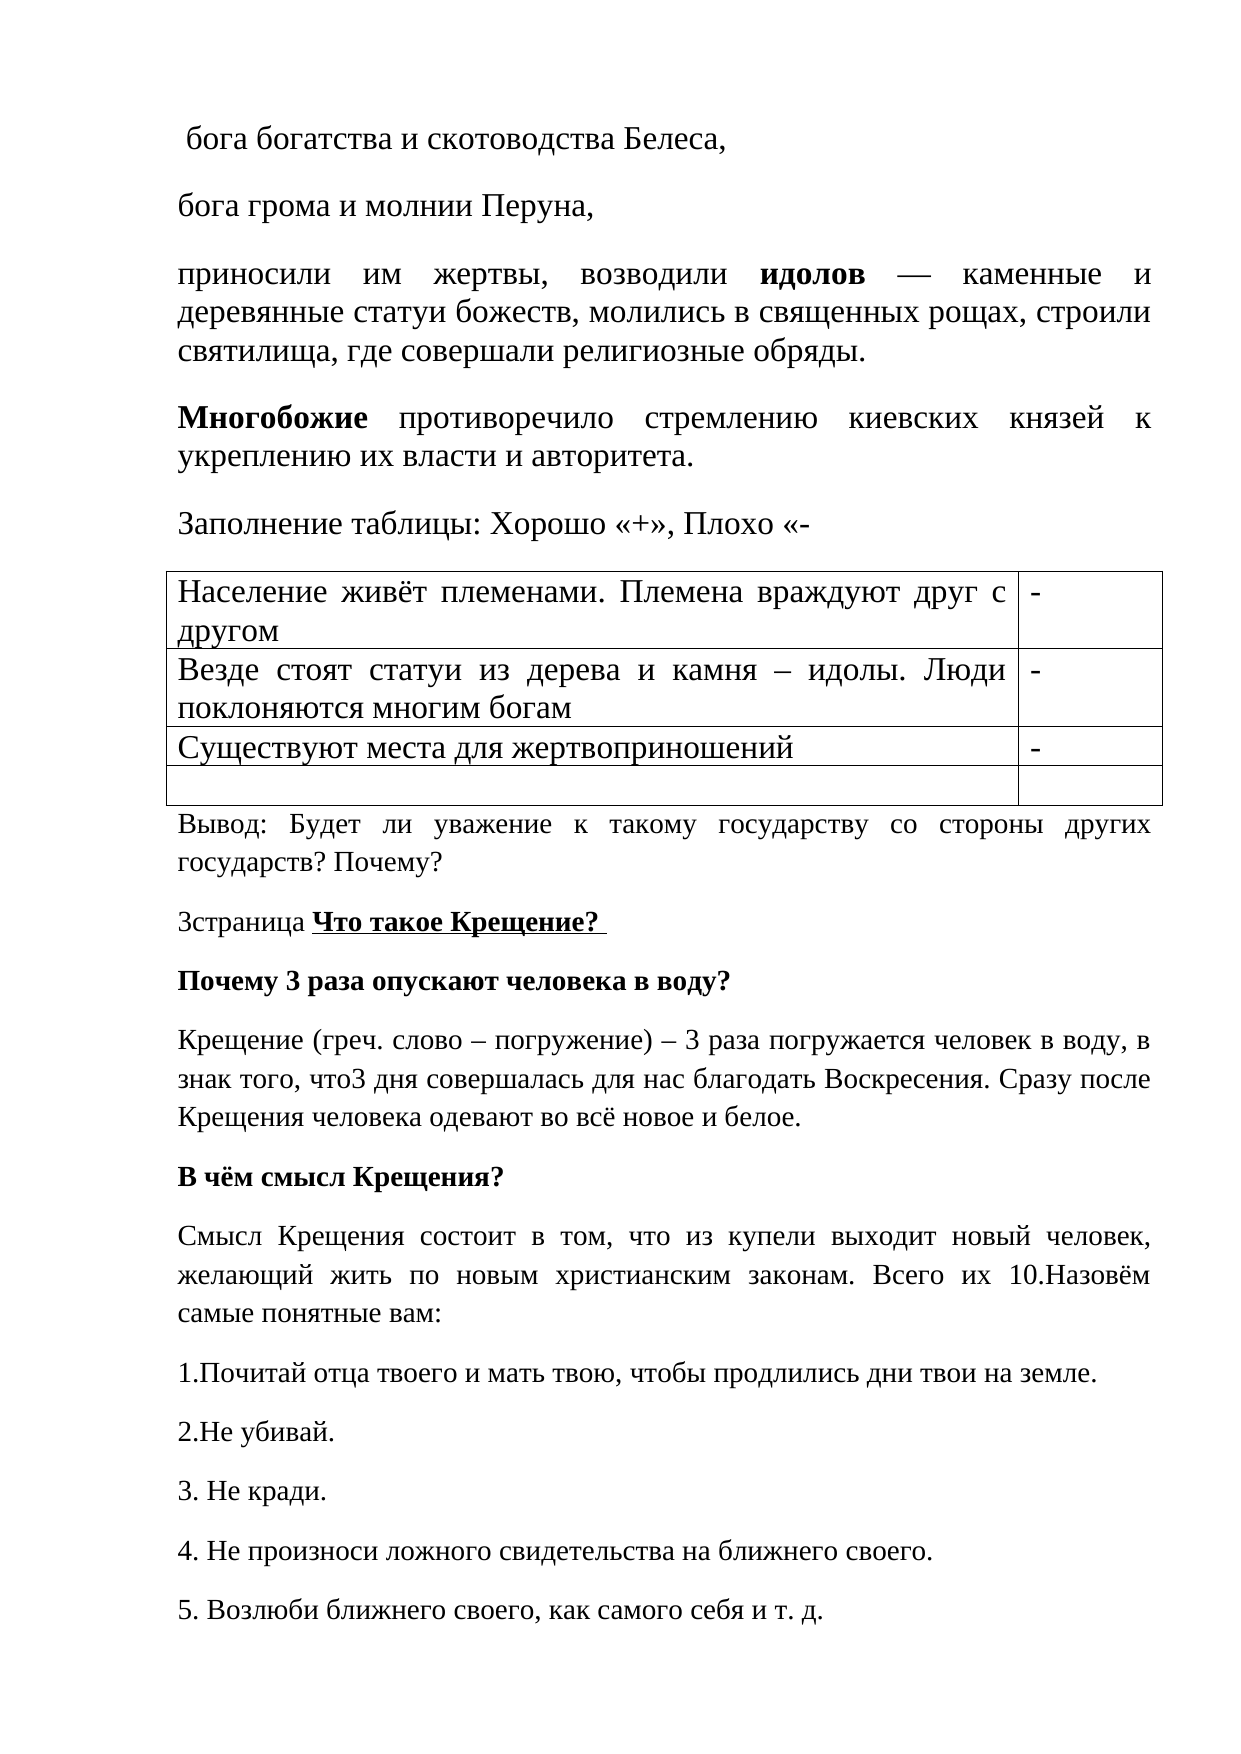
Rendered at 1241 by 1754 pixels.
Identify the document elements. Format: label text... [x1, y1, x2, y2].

text Многобожие противоречило стремлению киевских князей к укреплению их власти и авторитета. [177, 397, 1152, 474]
table_cell Существуют места для жертвоприношений [167, 727, 1018, 765]
text В чём смысл Крещения? [177, 1159, 1152, 1192]
text 5. Возлюби ближнего своего, как самого себя и т. д. [177, 1592, 1152, 1626]
text Смысл Крещения состоит в том, что из купели выходит новый человек, желающий жить по новым христианским законам. Всего их 10.Назовём самые понятные вам: [177, 1218, 1152, 1329]
text Вывод: Будет ли уважение к такому государству со стороны других государств? Почему? [177, 806, 1152, 878]
text Почему 3 раза опускают человека в воду? [177, 963, 1152, 997]
text 1.Почитай отца твоего и мать твою, чтобы продлились дни твои на земле. [177, 1355, 1152, 1388]
text Крещение (греч. слово – погружение) – 3 раза погружается человек в воду, в знак того, что3 дня совершалась для нас благодать Воскресения. Сразу после Крещения человека одевают во всё новое и белое. [177, 1022, 1152, 1133]
table_cell [167, 766, 1018, 805]
text 3страница Что такое Крещение? [177, 904, 1152, 937]
text приносили им жертвы, возводили идолов — каменные и деревянные статуи божеств, молились в священных рощах, строили святилища, где совершали религиозные обряды. [177, 253, 1152, 368]
table_cell Везде стоят статуи из дерева и камня – идолы. Люди поклоняются многим богам [167, 649, 1018, 726]
table_cell - [1019, 649, 1162, 726]
text бога богатства и скотоводства Белеса, [177, 118, 1152, 156]
text 2.Не убивай. [177, 1414, 1152, 1448]
table_header - [1019, 572, 1162, 648]
text 4. Не произноси ложного свидетельства на ближнего своего. [177, 1533, 1152, 1566]
table_cell [1019, 766, 1162, 805]
text Заполнение таблицы: Хорошо «+», Плохо «- [177, 503, 1152, 541]
text бога грома и молнии Перуна, [177, 186, 1152, 224]
table_cell - [1019, 727, 1162, 765]
text 3. Не кради. [177, 1473, 1152, 1507]
table_header Население живёт племенами. Племена враждуют друг с другом [167, 572, 1018, 648]
